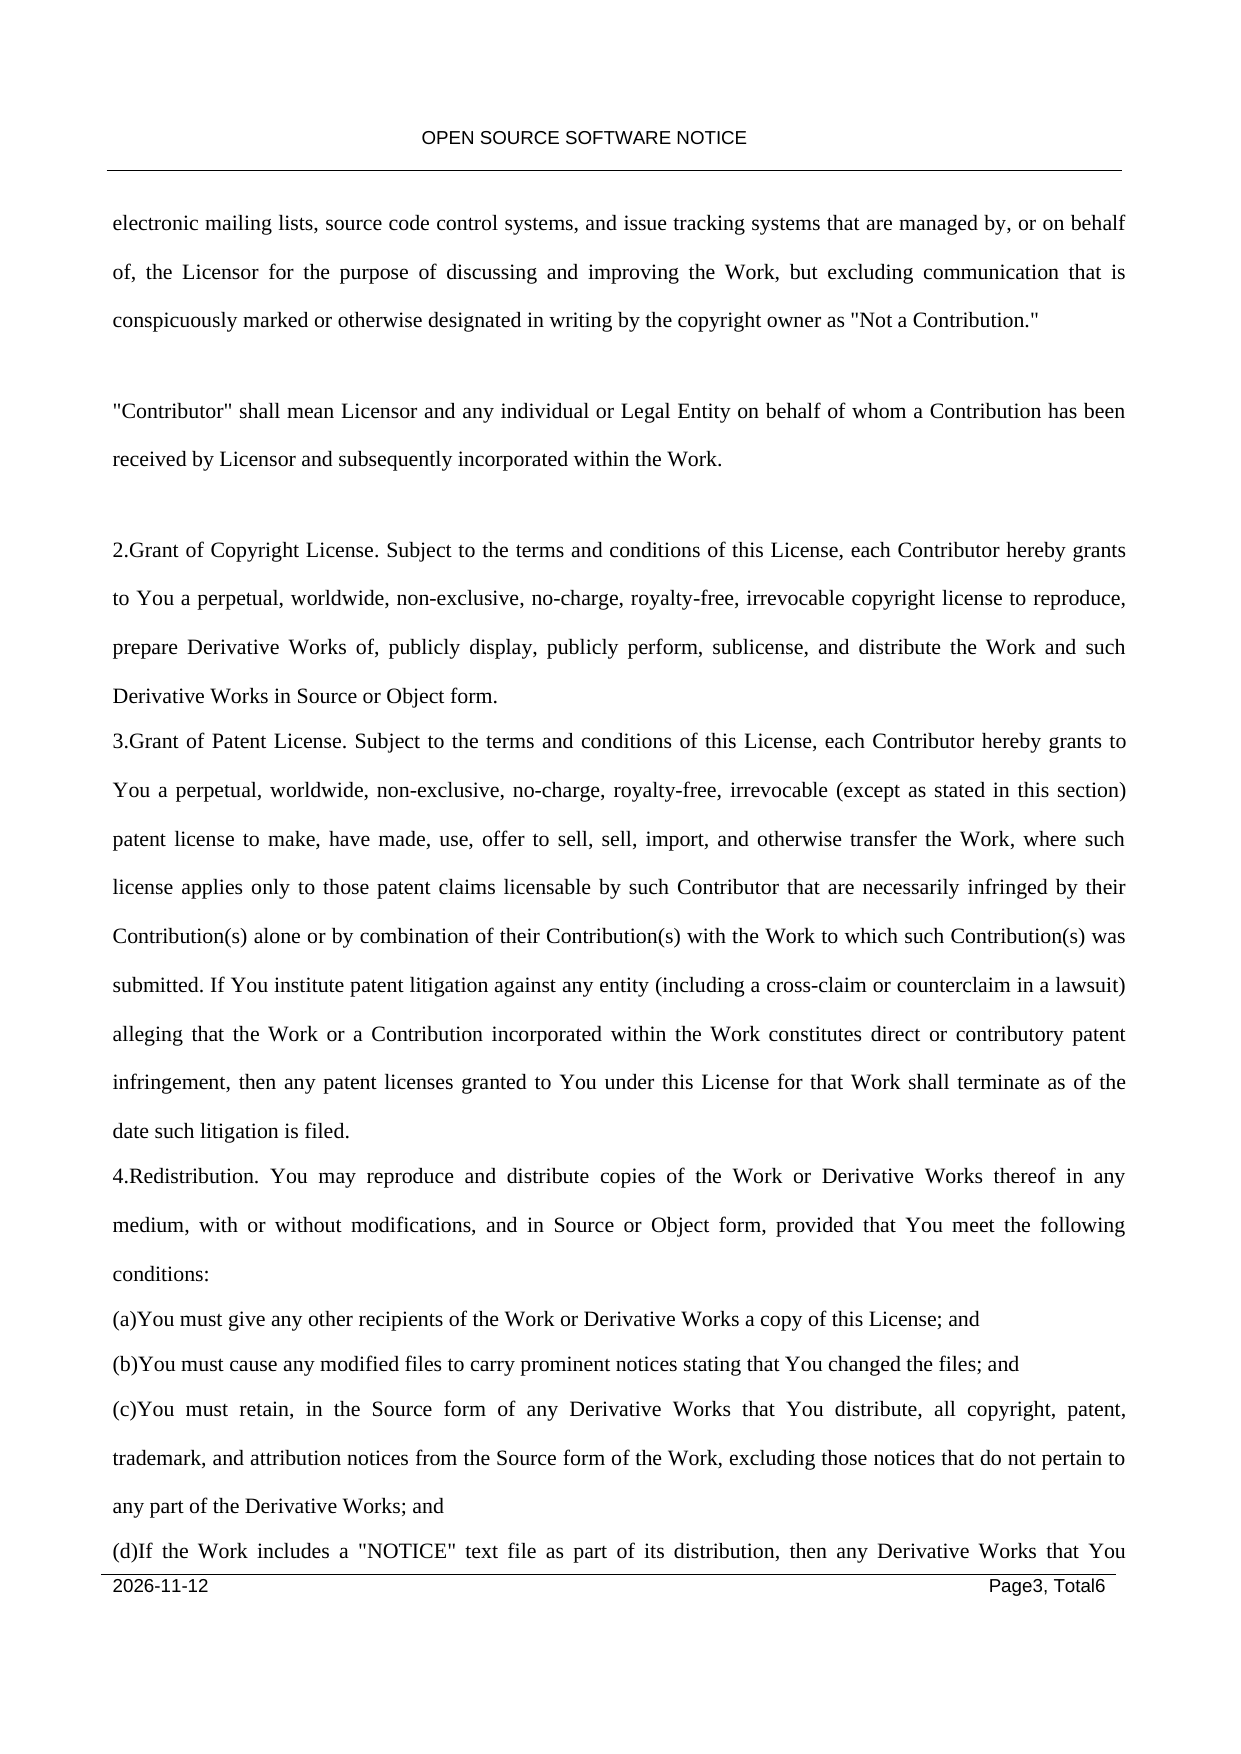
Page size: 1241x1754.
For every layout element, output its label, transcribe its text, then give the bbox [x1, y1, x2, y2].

text (c)You must retain, in the Source form of any Derivative Works that You distribute, all copyright, patent, trademark, and attribution notices from the Source form of the Work, excluding those notices that do not pertain to any part of the Derivative Works; and [112, 1392, 1128, 1522]
text 3.Grant of Patent License. Subject to the terms and conditions of this License, each Contributor hereby grants to You a perpetual, worldwide, non-exclusive, no-charge, royalty-free, irrevocable (except as stated in this section) patent license to make, have made, use, offer to sell, sell, import, and otherwise transfer the Work, where such license applies only to those patent claims licensable by such Contributor that are necessarily infringed by their Contribution(s) alone or by combination of their Contribution(s) with the Work to which such Contribution(s) was submitted. If You institute patent litigation against any entity (including a cross-claim or counterclaim in a lawsuit) alleging that the Work or a Contribution incorporated within the Work constitutes direct or contributory patent infringement, then any patent licenses granted to You under this License for that Work shall terminate as of the date such litigation is filed. [112, 724, 1128, 1147]
text (a)You must give any other recipients of the Work or Derivative Works a copy of this License; and [112, 1302, 1128, 1334]
text 4.Redistribution. You may reproduce and distribute copies of the Work or Derivative Works thereof in any medium, with or without modifications, and in Source or Object form, provided that You meet the following conditions: [112, 1159, 1128, 1289]
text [112, 206, 1128, 336]
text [112, 1535, 1128, 1567]
text (b)You must cause any modified files to carry prominent notices stating that You changed the files; and [112, 1347, 1128, 1380]
text "Contributor" shall mean Licensor and any individual or Legal Entity on behalf of whom a Contribution has been received by Licensor and subsequently incorporated within the Work. [112, 394, 1128, 475]
text 2.Grant of Copyright License. Subject to the terms and conditions of this License, each Contributor hereby grants to You a perpetual, worldwide, non-exclusive, no-charge, royalty-free, irrevocable copyright license to reproduce, prepare Derivative Works of, publicly display, publicly perform, sublicense, and distribute the Work and such Derivative Works in Source or Object form. [112, 533, 1128, 712]
